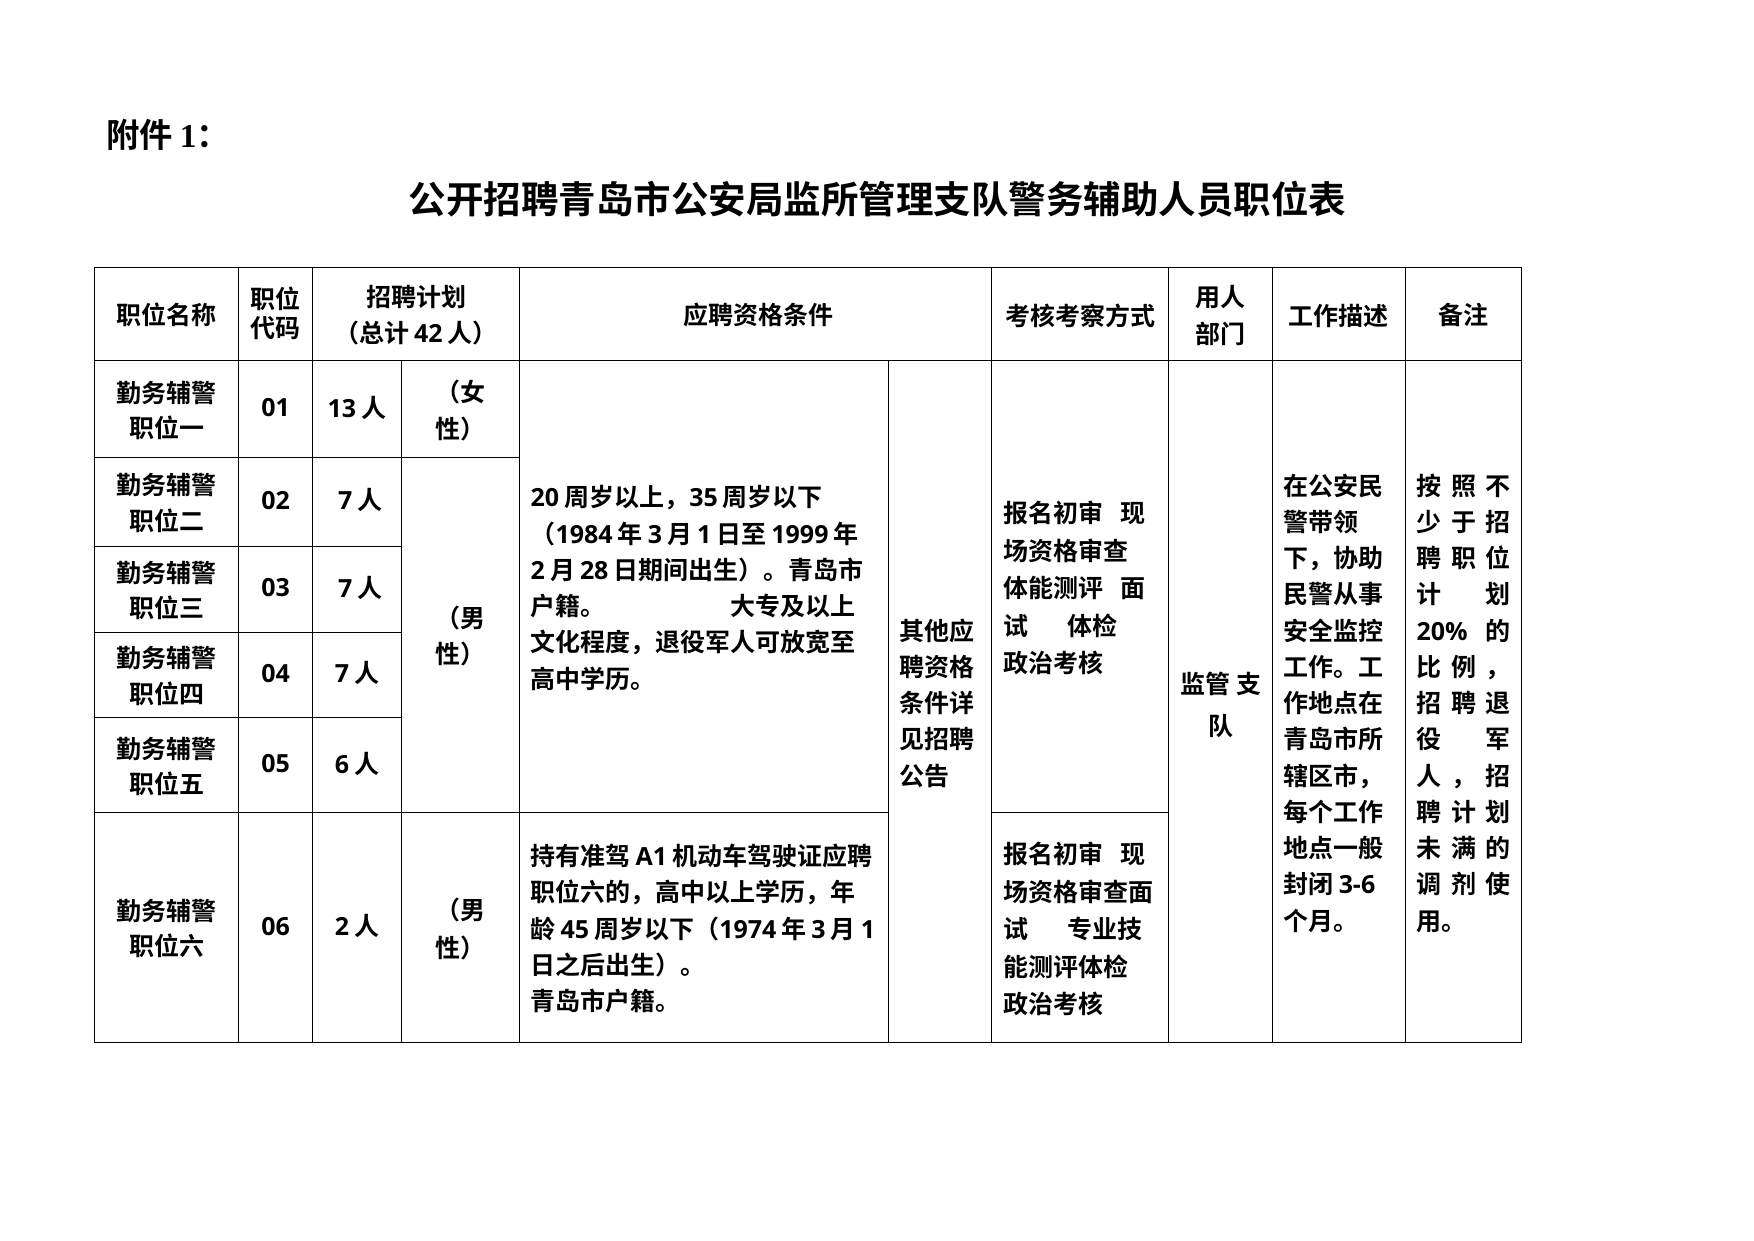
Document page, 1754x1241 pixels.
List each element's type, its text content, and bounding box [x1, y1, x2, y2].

table_header 工作描述 [1273, 268, 1405, 360]
text 公开招聘青岛市公安局监所管理支队警务辅助人员职位表 [106, 165, 1648, 230]
table_cell 05 [239, 718, 312, 812]
table_cell 6人 [313, 718, 401, 812]
table_cell 其他应聘资格条件详见招聘公告 [889, 361, 991, 1042]
table_cell 13人 [313, 361, 401, 457]
table_cell 勤务辅警 职位六 [95, 813, 238, 1042]
table_header 备注 [1406, 268, 1521, 360]
table_header 招聘计划 （总计42人） [313, 268, 519, 360]
table_cell 20周岁以上，35周岁以下（1984年3月1日至1999年2月28日期间出生）。青岛市户籍。 大专及以上文化程度，退役军人可放宽至高中学历。 [520, 361, 888, 812]
table_cell 在公安民警带领下，协助民警从事安全监控工作。工作地点在青岛市所辖区市，每个工作地点一般封闭3-6个月。 [1273, 361, 1405, 1042]
text 附件1： [106, 100, 1648, 165]
table_cell （男性） [402, 813, 519, 1042]
table_cell 7人 [313, 547, 401, 632]
table_cell 勤务辅警 职位一 [95, 361, 238, 457]
table_cell 2人 [313, 813, 401, 1042]
table_cell 勤务辅警 职位四 [95, 633, 238, 717]
table_cell 02 [239, 458, 312, 546]
table_cell 01 [239, 361, 312, 457]
table_cell 勤务辅警 职位五 [95, 718, 238, 812]
table_header 用人 部门 [1169, 268, 1272, 360]
table_header 考核考察方式 [992, 268, 1168, 360]
table_cell 报名初审 现场资格审查 体能测评 面试 体检 政治考核 [992, 361, 1168, 812]
table_cell （女性） [402, 361, 519, 457]
table_header 职位名称 [95, 268, 238, 360]
table_cell 勤务辅警 职位二 [95, 458, 238, 546]
table_cell 04 [239, 633, 312, 717]
table_cell 持有准驾A1机动车驾驶证应聘职位六的，高中以上学历，年龄45周岁以下（1974年3月1日之后出生）。 青岛市户籍。 [520, 813, 888, 1042]
table_cell 7人 [313, 458, 401, 546]
table_cell 报名初审 现场资格审查面试 专业技能测评体检 政治考核 [992, 813, 1168, 1042]
table_cell 7人 [313, 633, 401, 717]
table_cell 勤务辅警 职位三 [95, 547, 238, 632]
table_cell （男性） [402, 458, 519, 812]
table_header 应聘资格条件 [520, 268, 991, 360]
table_cell 03 [239, 547, 312, 632]
table_cell 监管 支队 [1169, 361, 1272, 1042]
table_cell 按照不少于招聘职位计划20%的比例，招聘退役军人，招聘计划未满的调剂使用。 [1406, 361, 1521, 1042]
table_cell 06 [239, 813, 312, 1042]
table_header 职位代码 [239, 268, 312, 360]
